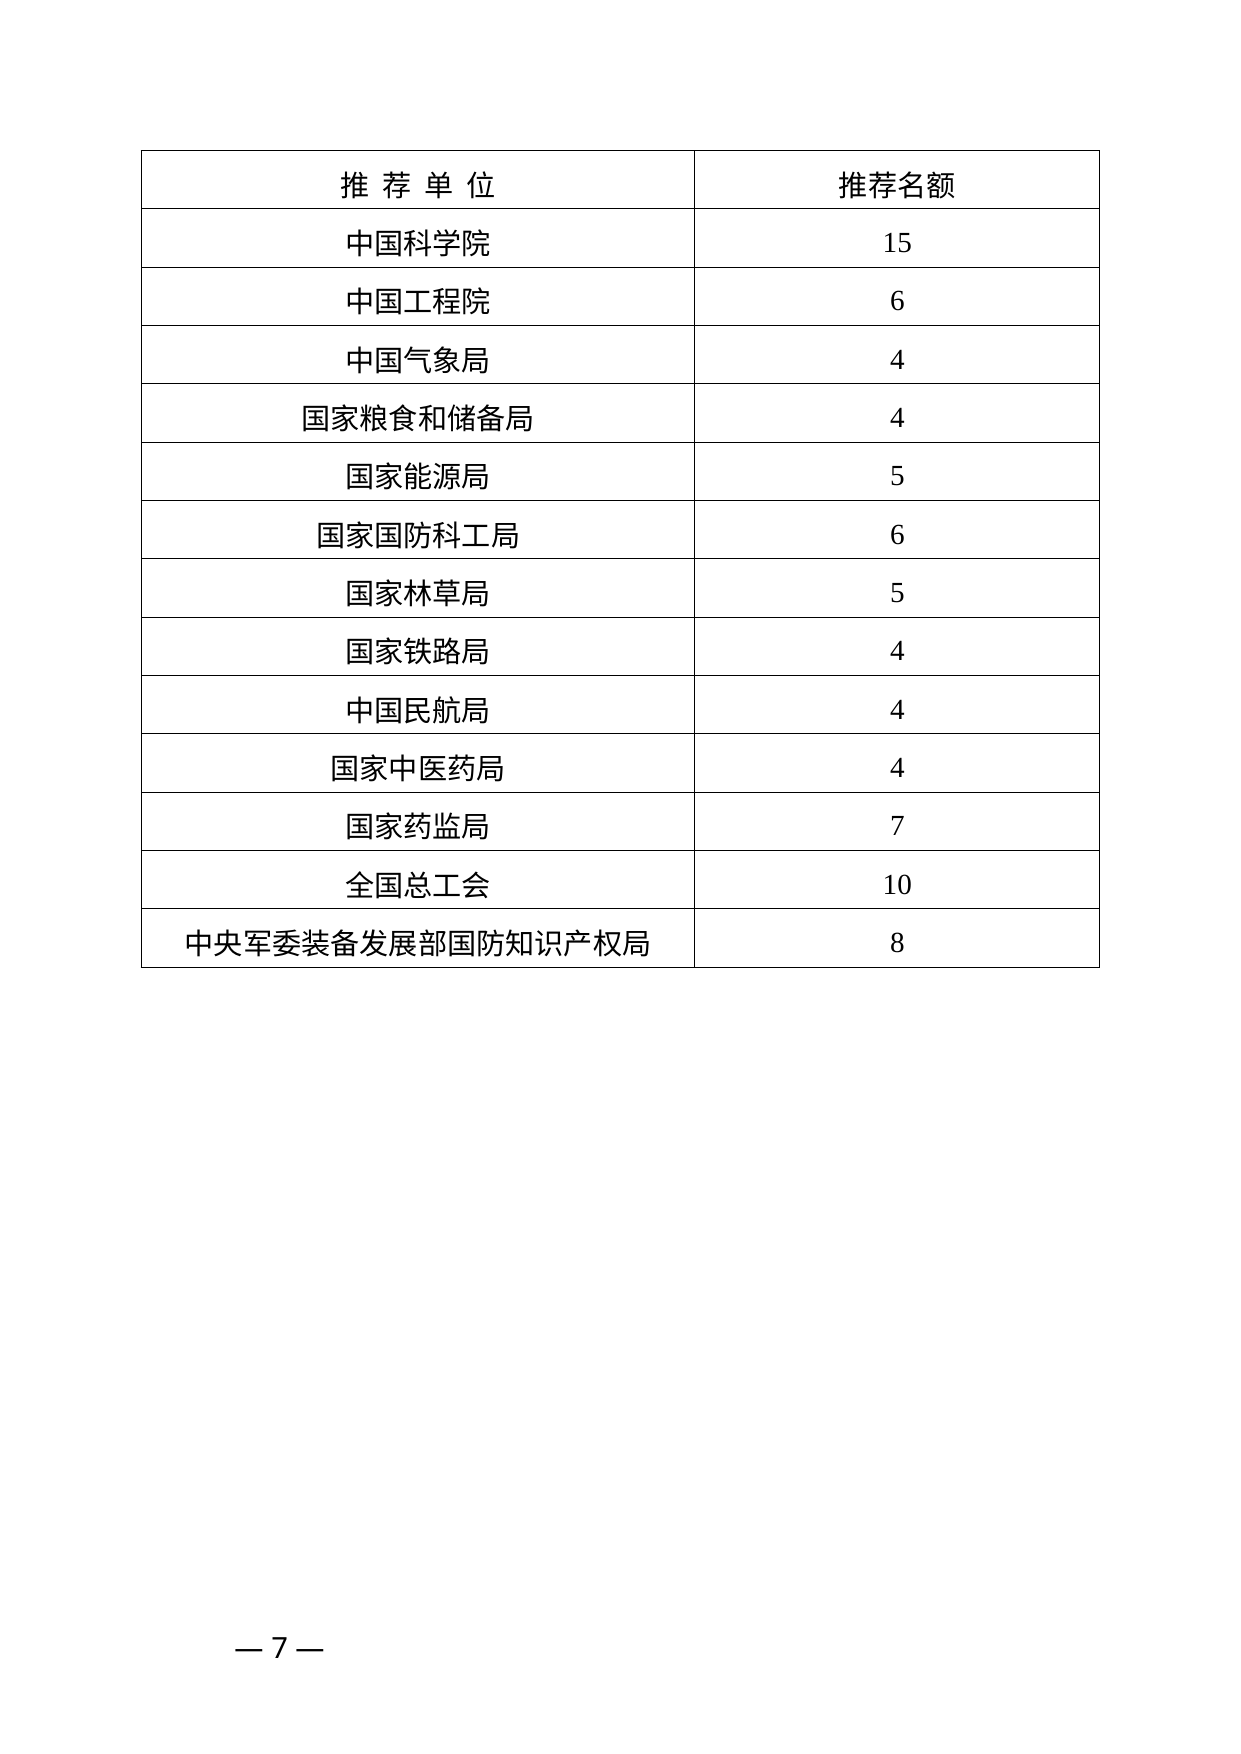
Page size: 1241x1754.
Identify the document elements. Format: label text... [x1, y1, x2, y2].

table_cell 国家粮食和储备局 [142, 384, 694, 442]
table_cell 6 [695, 268, 1099, 325]
table_cell 4 [695, 734, 1099, 792]
table_cell 中央军委装备发展部国防知识产权局 [142, 909, 694, 967]
table_cell 5 [695, 443, 1099, 500]
table_cell 7 [695, 793, 1099, 850]
table_header 推荐名额 [695, 151, 1099, 208]
table_cell 5 [695, 559, 1099, 617]
table_cell 国家国防科工局 [142, 501, 694, 558]
table_cell 国家中医药局 [142, 734, 694, 792]
table_cell 10 [695, 851, 1099, 908]
table_cell 4 [695, 384, 1099, 442]
table_cell 国家药监局 [142, 793, 694, 850]
table_cell 国家铁路局 [142, 618, 694, 675]
table_cell 国家林草局 [142, 559, 694, 617]
table_cell 4 [695, 618, 1099, 675]
table_cell 中国气象局 [142, 326, 694, 383]
table_header 推 荐 单 位 [142, 151, 694, 208]
table_cell 4 [695, 676, 1099, 733]
table_cell 8 [695, 909, 1099, 967]
table_cell 中国民航局 [142, 676, 694, 733]
table_cell 6 [695, 501, 1099, 558]
table_cell 国家能源局 [142, 443, 694, 500]
table_cell 4 [695, 326, 1099, 383]
table_cell 全国总工会 [142, 851, 694, 908]
table_cell 15 [695, 209, 1099, 267]
table_cell 中国科学院 [142, 209, 694, 267]
table_cell 中国工程院 [142, 268, 694, 325]
